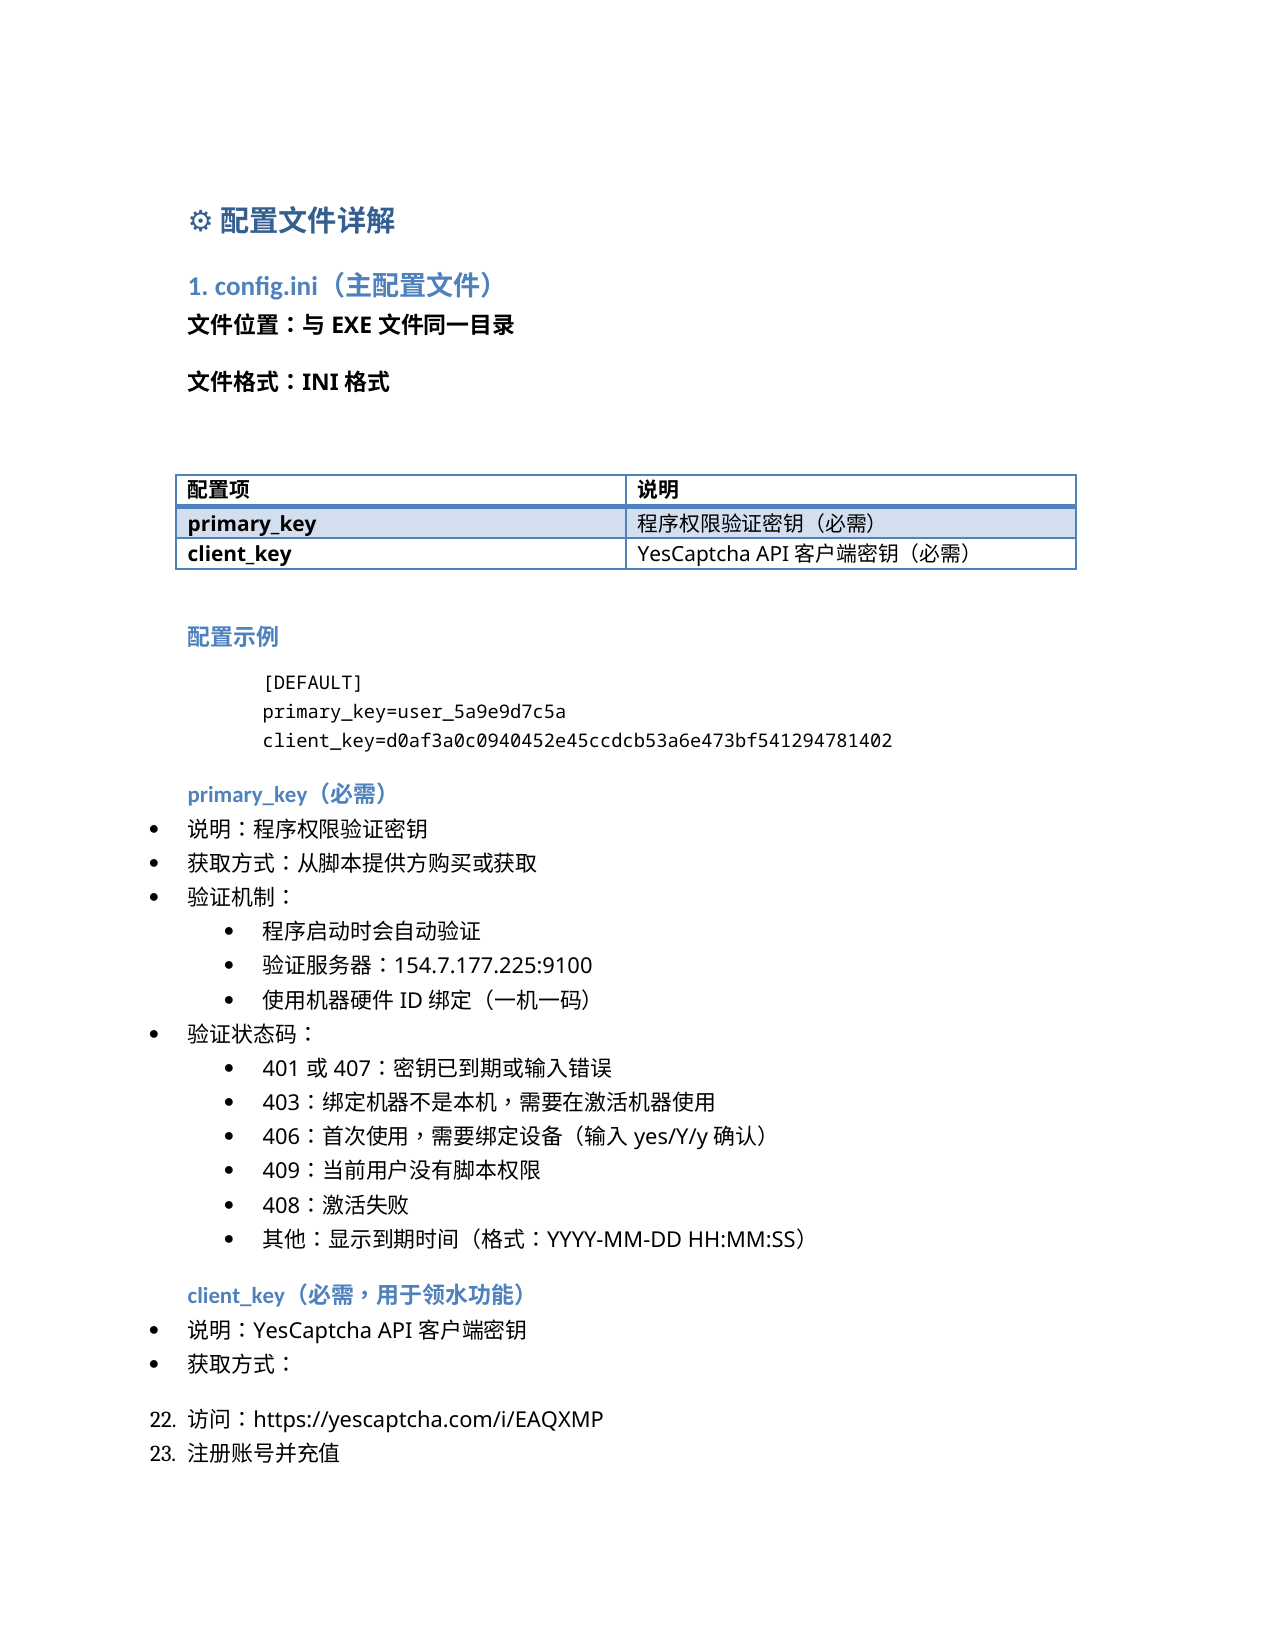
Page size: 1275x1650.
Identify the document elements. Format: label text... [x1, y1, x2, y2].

list 使用机器硬件 ID 绑定（一机一码） [225, 984, 1087, 1014]
list 验证状态码： [150, 1019, 1087, 1048]
table_header 配置项 [177, 476, 625, 504]
text 文件格式：INI 格式 [187, 366, 1087, 397]
subtitle client_key（必需，用于领水功能） [187, 1279, 1087, 1310]
list 401 或 407：密钥已到期或输入错误 [225, 1053, 1087, 1083]
subtitle primary_key（必需） [187, 778, 1087, 809]
table_cell YesCaptcha API 客户端密钥（必需） [627, 539, 1075, 568]
table_cell client_key [177, 539, 625, 568]
table_cell primary_key [177, 509, 625, 537]
list 408：激活失败 [225, 1189, 1087, 1219]
list 验证服务器：154.7.177.225:9100 [225, 950, 1087, 980]
list 获取方式： [150, 1349, 1087, 1379]
list 程序启动时会自动验证 [225, 916, 1087, 946]
text 文件位置：与 EXE 文件同一目录 [187, 309, 1087, 340]
subtitle 1. config.ini（主配置文件） [187, 266, 1087, 303]
list 409：当前用户没有脚本权限 [225, 1155, 1087, 1185]
list 注册账号并充值 [150, 1438, 1087, 1468]
subtitle 配置示例 [187, 621, 1087, 652]
list 说明：程序权限验证密钥 [150, 814, 1087, 843]
list 其他：显示到期时间（格式：YYYY-MM-DD HH:MM:SS） [225, 1224, 1087, 1253]
list 验证机制： [150, 882, 1087, 912]
list 说明：YesCaptcha API 客户端密钥 [150, 1315, 1087, 1344]
text [DEFAULT] primary_key=user_5a9e9d7c5a client_key=d0af3a0c0940452e45ccdcb53a6e473bf541294781402 [262, 669, 1012, 753]
list 获取方式：从脚本提供方购买或获取 [150, 848, 1087, 878]
list 406：首次使用，需要绑定设备（输入 yes/Y/y 确认） [225, 1121, 1087, 1151]
table_header 说明 [627, 476, 1075, 504]
list 403：绑定机器不是本机，需要在激活机器使用 [225, 1087, 1087, 1117]
table_cell 程序权限验证密钥（必需） [627, 509, 1075, 537]
subtitle ⚙️ 配置文件详解 [187, 200, 1087, 240]
list 访问：https://yescaptcha.com/i/EAQXMP [150, 1404, 1087, 1434]
